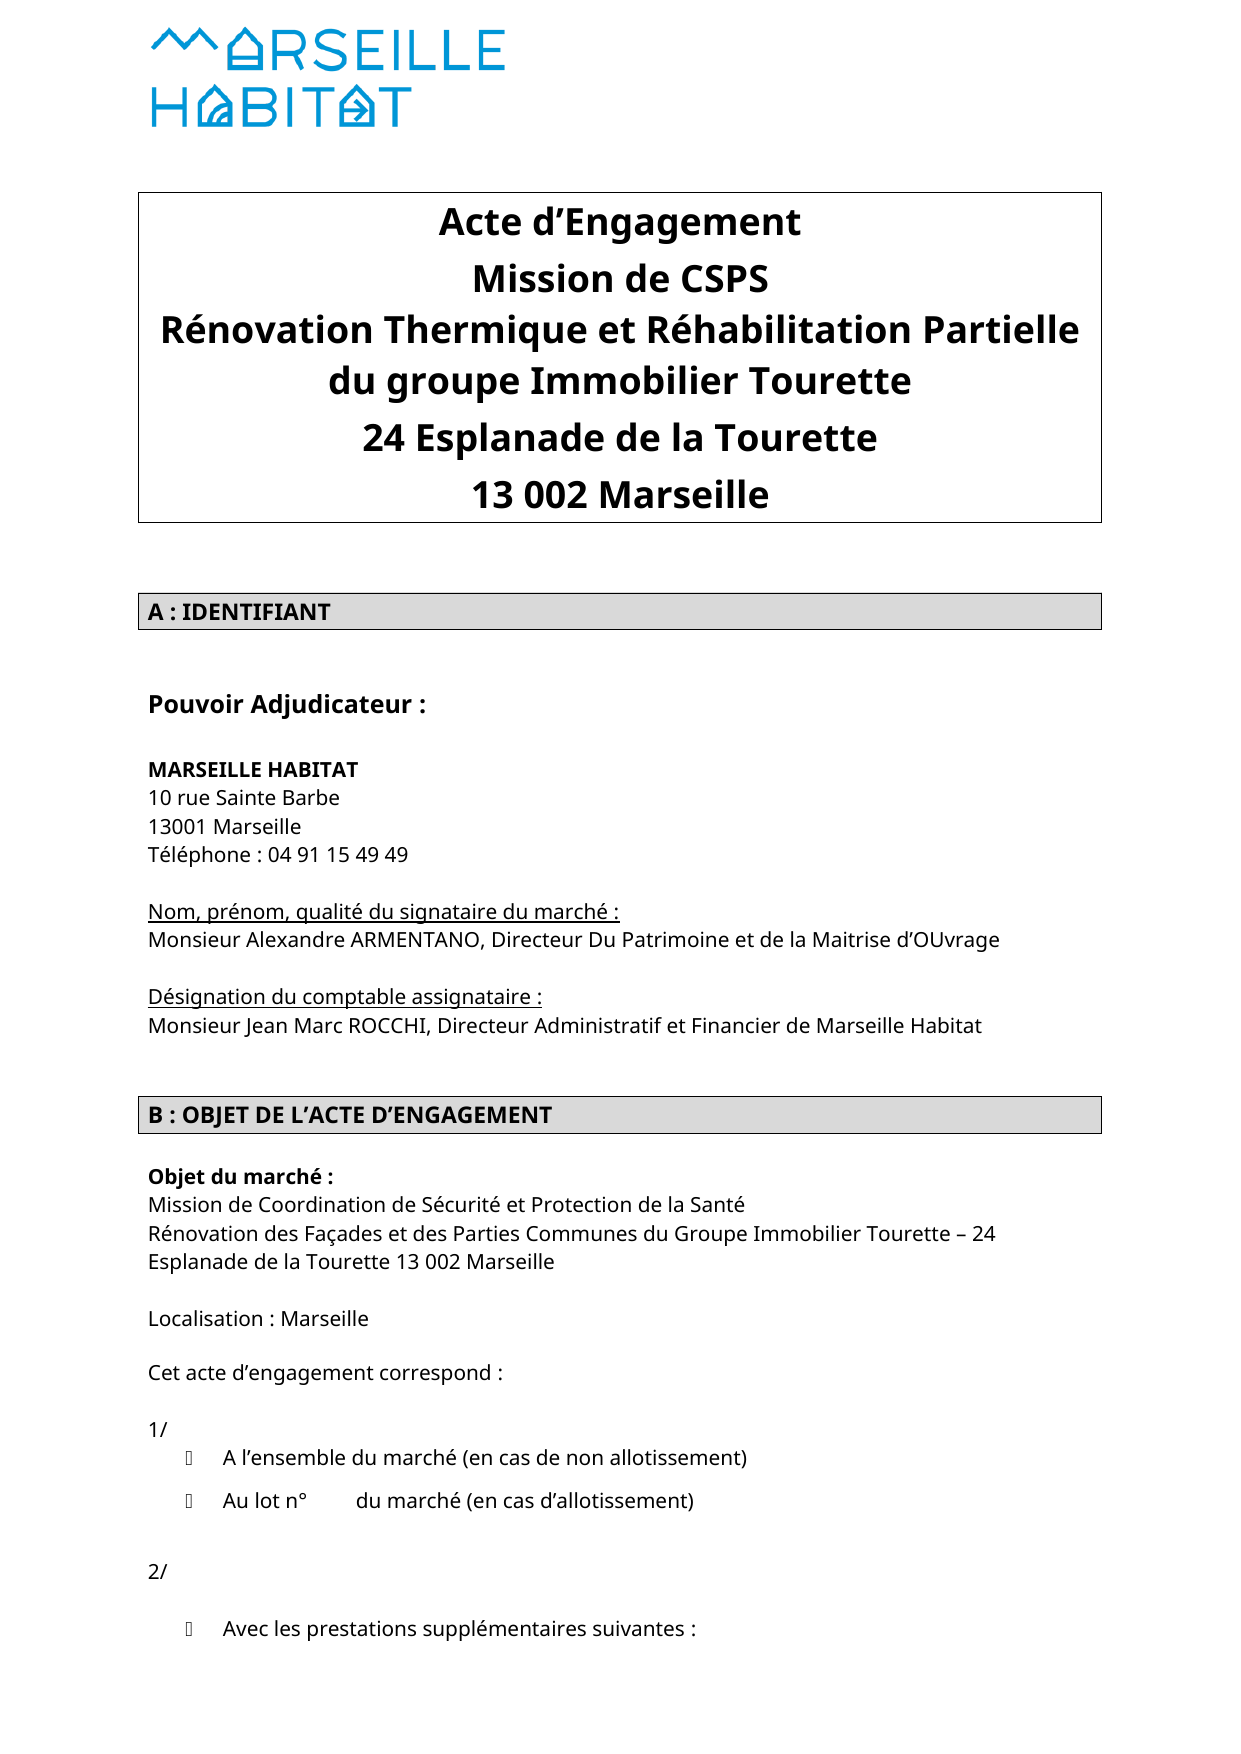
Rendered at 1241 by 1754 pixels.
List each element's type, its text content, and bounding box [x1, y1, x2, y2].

picture [137, 16, 511, 133]
text Monsieur Jean Marc ROCCHI, Directeur Administratif et Financier de Marseille Habitat [148, 1011, 1092, 1039]
text Mission de Coordination de Sécurité et Protection de la Santé [148, 1191, 1092, 1219]
list A l’ensemble du marché (en cas de non allotissement) [185, 1443, 1137, 1472]
text Pouvoir Adjudicateur : [148, 687, 1092, 721]
list Au lot n° du marché (en cas d’allotissement) [185, 1486, 1137, 1514]
text Nom, prénom, qualité du signataire du marché : [148, 897, 1092, 926]
text Rénovation des Façades et des Parties Communes du Groupe Immobilier Tourette – 24 Esplanade de la Tourette 13 002 Marseille [148, 1219, 1092, 1276]
text 13001 Marseille [148, 812, 1092, 840]
text Cet acte d’engagement correspond : [148, 1358, 1137, 1387]
text MARSEILLE HABITAT [148, 755, 1092, 783]
text 1/ [148, 1415, 1137, 1443]
subtitle 24 Esplanade de la Tourette [139, 408, 1101, 463]
text A : IDENTIFIANT [139, 594, 1101, 629]
list Avec les prestations supplémentaires suivantes : [185, 1614, 1137, 1642]
text Localisation : Marseille [148, 1304, 1092, 1333]
text Téléphone : [148, 840, 1092, 869]
subtitle Mission de CSPS Rénovation Thermique et Réhabilitation Partielle du groupe Immobilier Tourette [139, 249, 1101, 405]
text 2/ [148, 1557, 1137, 1586]
text B : OBJET DE L’ACTE D’ENGAGEMENT [139, 1097, 1101, 1133]
subtitle 13 002 Marseille [139, 466, 1101, 522]
subtitle Acte d’Engagement [139, 193, 1101, 246]
text Désignation du comptable assignataire : [148, 982, 1092, 1011]
text 10 rue Sainte Barbe [148, 783, 1092, 812]
text Objet du marché : [148, 1162, 1092, 1191]
text Monsieur Alexandre ARMENTANO, Directeur Du Patrimoine et de la Maitrise d’OUvrage [148, 926, 1092, 954]
